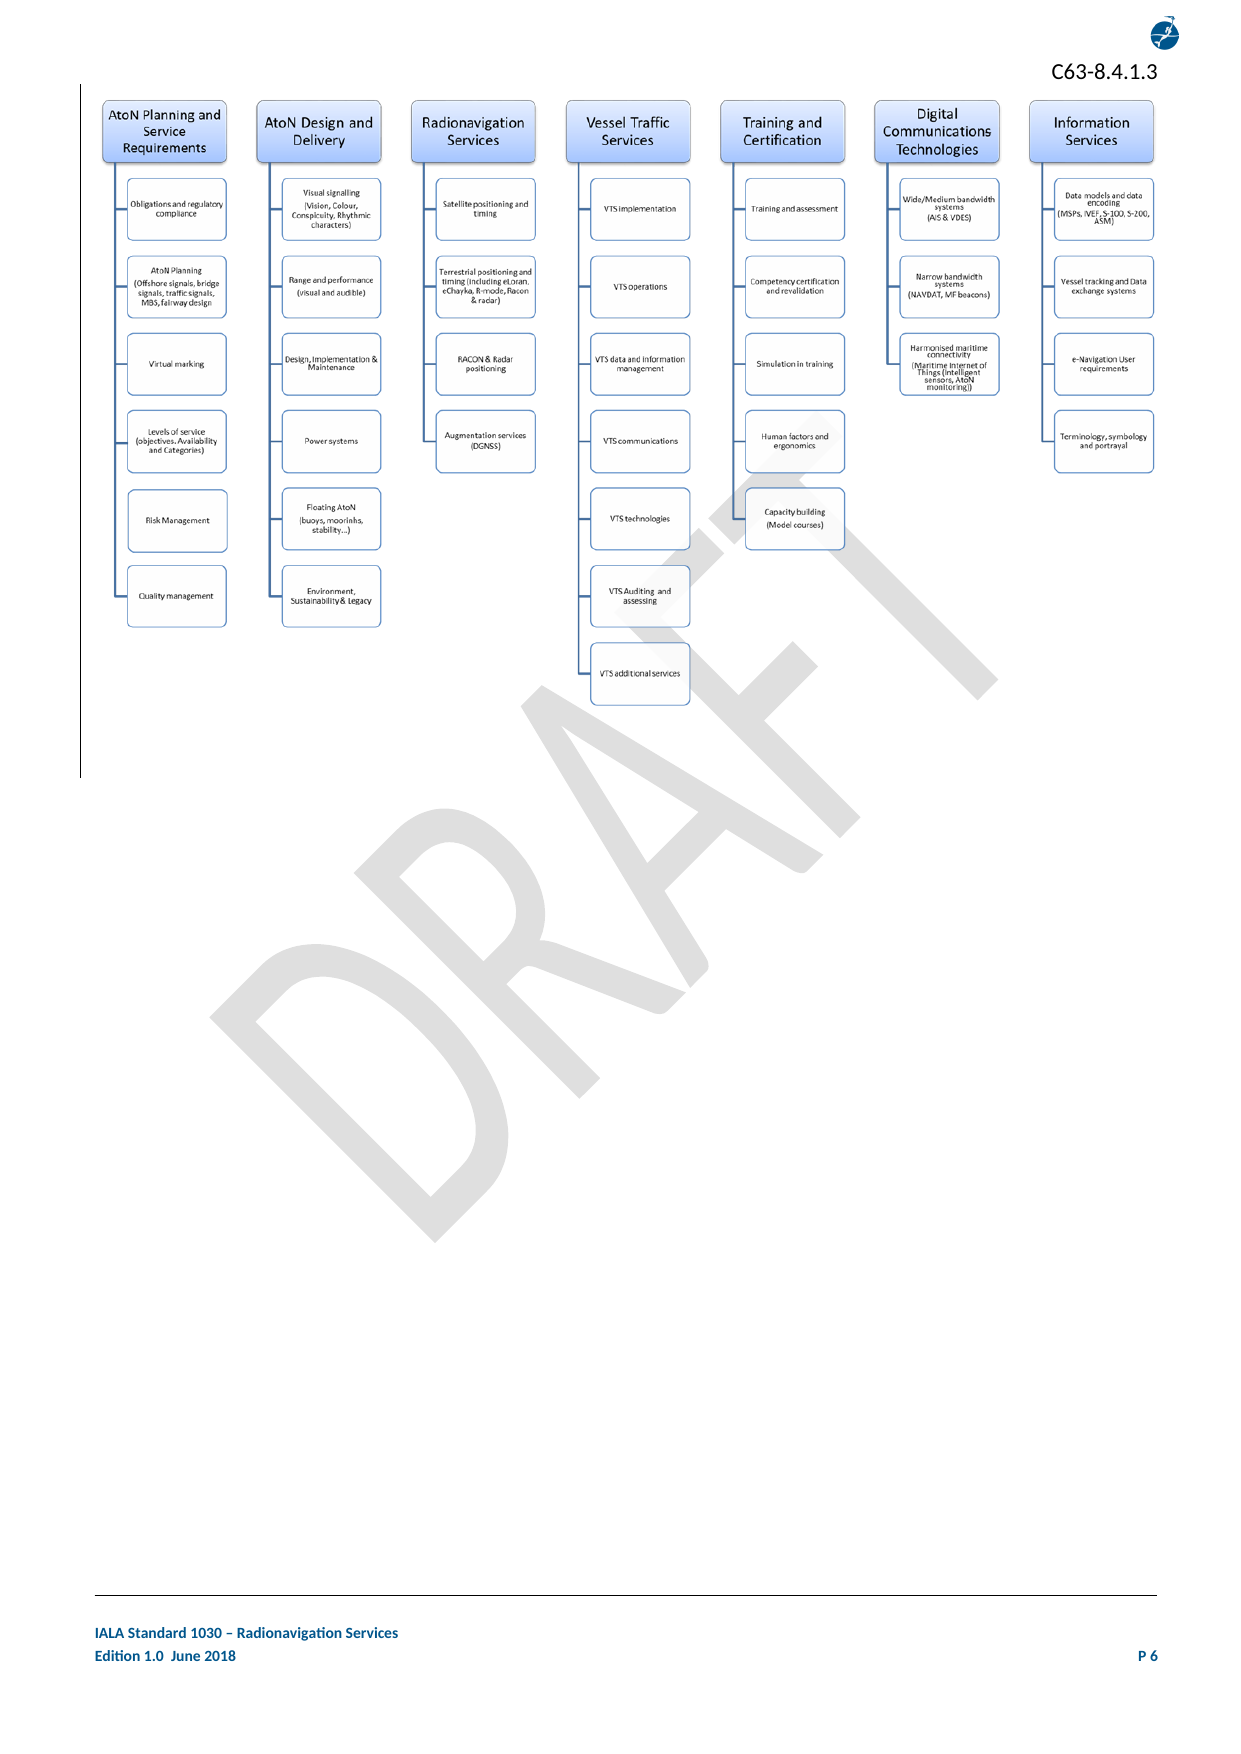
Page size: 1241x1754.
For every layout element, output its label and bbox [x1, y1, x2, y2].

picture [94, 0, 1238, 722]
